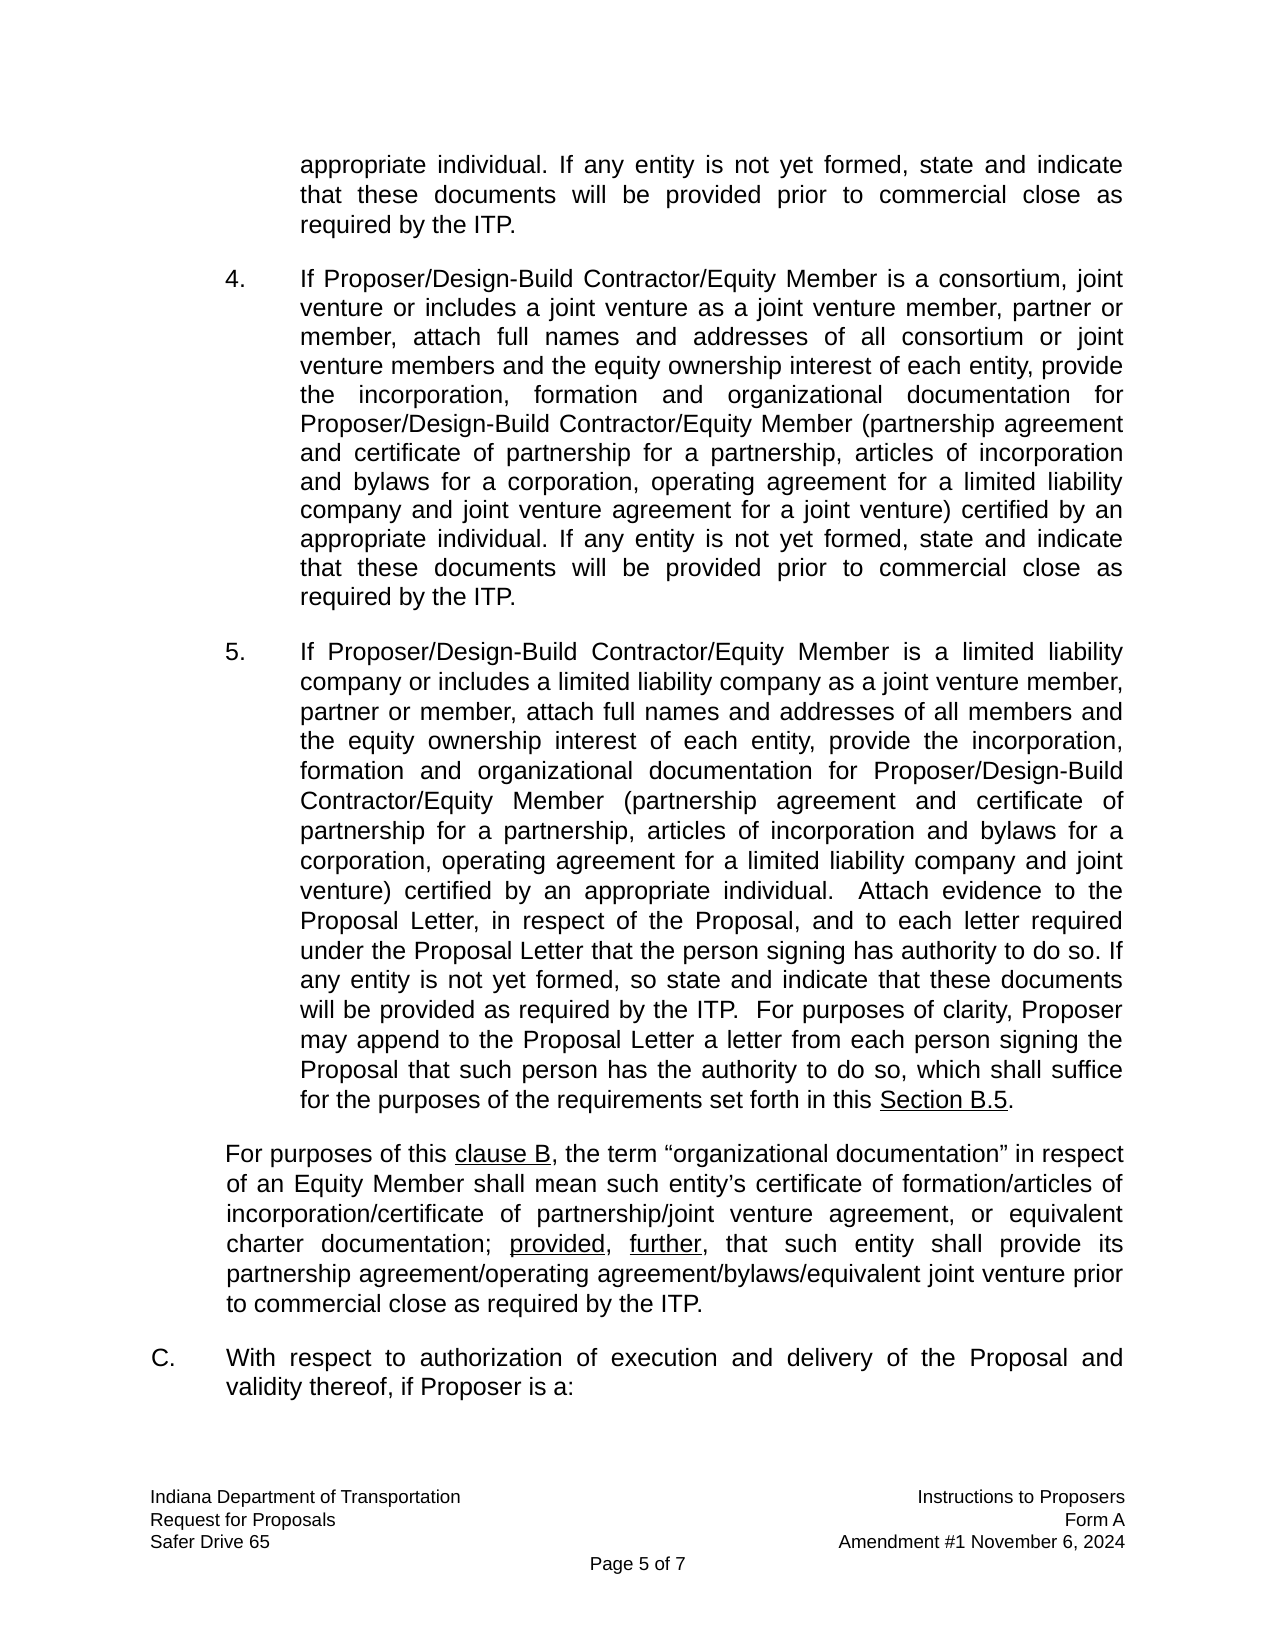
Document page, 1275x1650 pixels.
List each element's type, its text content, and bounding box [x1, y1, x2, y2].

list If Proposer/Design-Build Contractor/Equity Member is a consortium, joint venture or includes a joint venture as a joint venture member, partner or member, attach full names and addresses of all consortium or joint venture members and the equity ownership interest of each entity, provide the incorporation, formation and organizational documentation for Proposer/Design-Build Contractor/Equity Member (partnership agreement and certificate of partnership for a partnership, articles of incorporation and bylaws for a corporation, operating agreement for a limited liability company and joint venture agreement for a joint venture) certified by an appropriate individual. If any entity is not yet formed, state and indicate that these documents will be provided prior to commercial close as required by the ITP. [225, 264, 1125, 611]
list If Proposer/Design-Build Contractor/Equity Member is a limited liability company or includes a limited liability company as a joint venture member, partner or member, attach full names and addresses of all members and the equity ownership interest of each entity, provide the incorporation, formation and organizational documentation for Proposer/Design-Build Contractor/Equity Member (partnership agreement and certificate of partnership for a partnership, articles of incorporation and bylaws for a corporation, operating agreement for a limited liability company and joint venture) certified by an appropriate individual. Attach evidence to the Proposal Letter, in respect of the Proposal, and to each letter required under the Proposal Letter that the person signing has authority to do so. If any entity is not yet formed, so state and indicate that these documents will be provided as required by the ITP. For purposes of clarity, Proposer may append to the Proposal Letter a letter from each person signing the Proposal that such person has the authority to do so, which shall suffice for the purposes of the requirements set forth in this Section B.5. [225, 637, 1125, 1114]
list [225, 150, 1125, 238]
text For purposes of this clause B, the term “organizational documentation” in respect of an Equity Member shall mean such entity’s certificate of formation/articles of incorporation/certificate of partnership/joint venture agreement, or equivalent charter documentation; provided, further, that such entity shall provide its partnership agreement/operating agreement/bylaws/equivalent joint venture prior to commercial close as required by the ITP. [225, 1139, 1125, 1317]
list With respect to authorization of execution and delivery of the Proposal and validity thereof, if Proposer is a: [151, 1342, 1125, 1401]
